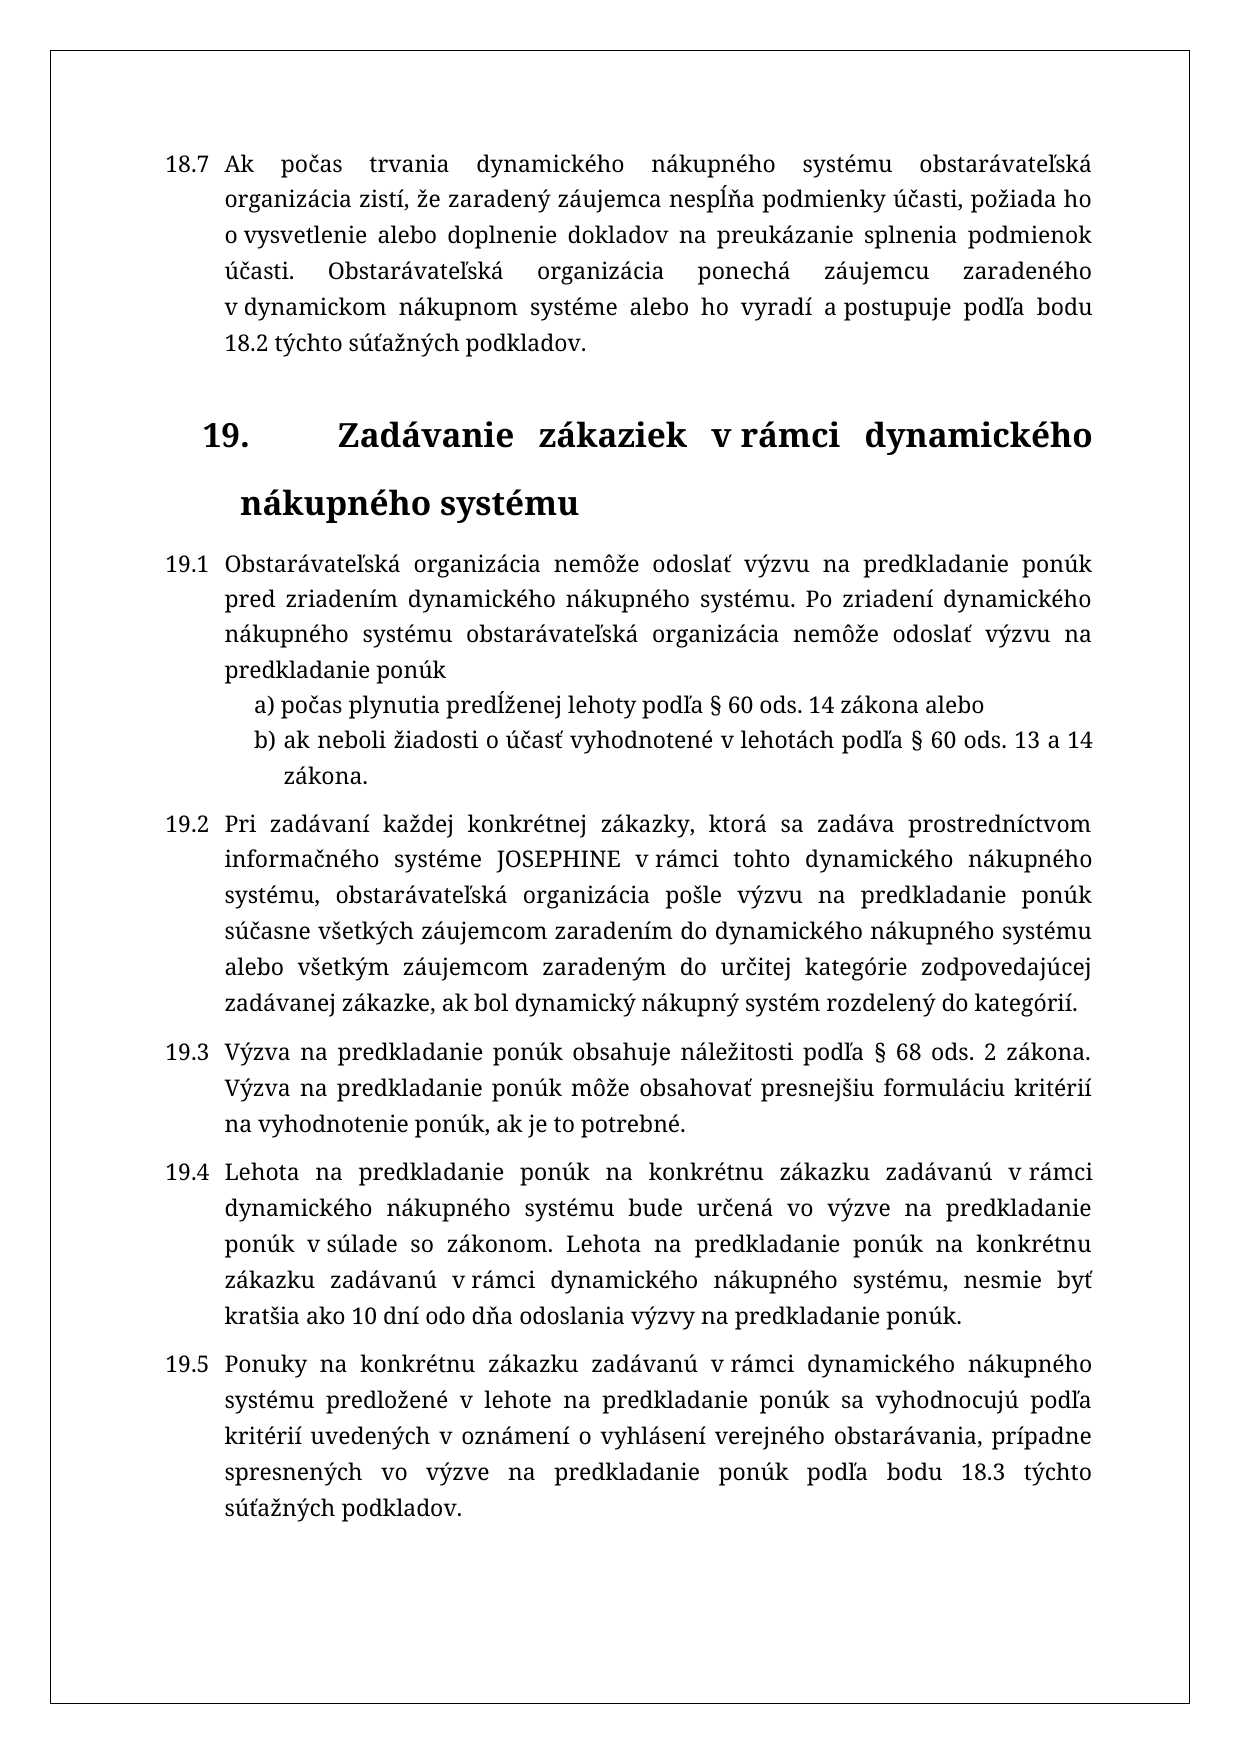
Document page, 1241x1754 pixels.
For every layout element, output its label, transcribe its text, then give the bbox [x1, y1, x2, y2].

text a) počas plynutia predĺženej lehoty podľa § 60 ods. 14 zákona alebo [254, 689, 1093, 720]
text b) ak neboli žiadosti o účasť vyhodnotené v lehotách podľa § 60 ods. 13 a 14 zákona. [254, 724, 1093, 791]
text 19.5 Ponuky na konkrétnu zákazku zadávanú v rámci dynamického nákupného systému predložené v lehote na predkladanie ponúk sa vyhodnocujú podľa kritérií uvedených v oznámení o vyhlásení verejného obstarávania, prípadne spresnených vo výzve na predkladanie ponúk podľa bodu 18.3 týchto súťažných podkladov. [165, 1348, 1093, 1523]
text 19.4 Lehota na predkladanie ponúk na konkrétnu zákazku zadávanú v rámci dynamického nákupného systému bude určená vo výzve na predkladanie ponúk v súlade so zákonom. Lehota na predkladanie ponúk na konkrétnu zákazku zadávanú v rámci dynamického nákupného systému, nesmie byť kratšia ako 10 dní odo dňa odoslania výzvy na predkladanie ponúk. [165, 1156, 1093, 1331]
text 19.1 Obstarávateľská organizácia nemôže odoslať výzvu na predkladanie ponúk pred zriadením dynamického nákupného systému. Po zriadení dynamického nákupného systému obstarávateľská organizácia nemôže odoslať výzvu na predkladanie ponúk [165, 548, 1093, 685]
text 19.3 Výzva na predkladanie ponúk obsahuje náležitosti podľa § 68 ods. 2 zákona. Výzva na predkladanie ponúk môže obsahovať presnejšiu formuláciu kritérií na vyhodnotenie ponúk, ak je to potrebné. [165, 1036, 1093, 1139]
subtitle Zadávanie zákaziek v rámci dynamického nákupného systému [203, 412, 1093, 525]
text 19.2 Pri zadávaní každej konkrétnej zákazky, ktorá sa zadáva prostredníctvom informačného systéme JOSEPHINE v rámci tohto dynamického nákupného systému, obstarávateľská organizácia pošle výzvu na predkladanie ponúk súčasne všetkých záujemcom zaradením do dynamického nákupného systému alebo všetkým záujemcom zaradeným do určitej kategórie zodpovedajúcej zadávanej zákazke, ak bol dynamický nákupný systém rozdelený do kategórií. [165, 807, 1093, 1018]
text 18.7 Ak počas trvania dynamického nákupného systému obstarávateľská organizácia zistí, že zaradený záujemca nespĺňa podmienky účasti, požiada ho o vysvetlenie alebo doplnenie dokladov na preukázanie splnenia podmienok účasti. Obstarávateľská organizácia ponechá záujemcu zaradeného v dynamickom nákupnom systéme alebo ho vyradí a postupuje podľa bodu 18.2 týchto súťažných podkladov. [165, 147, 1093, 358]
